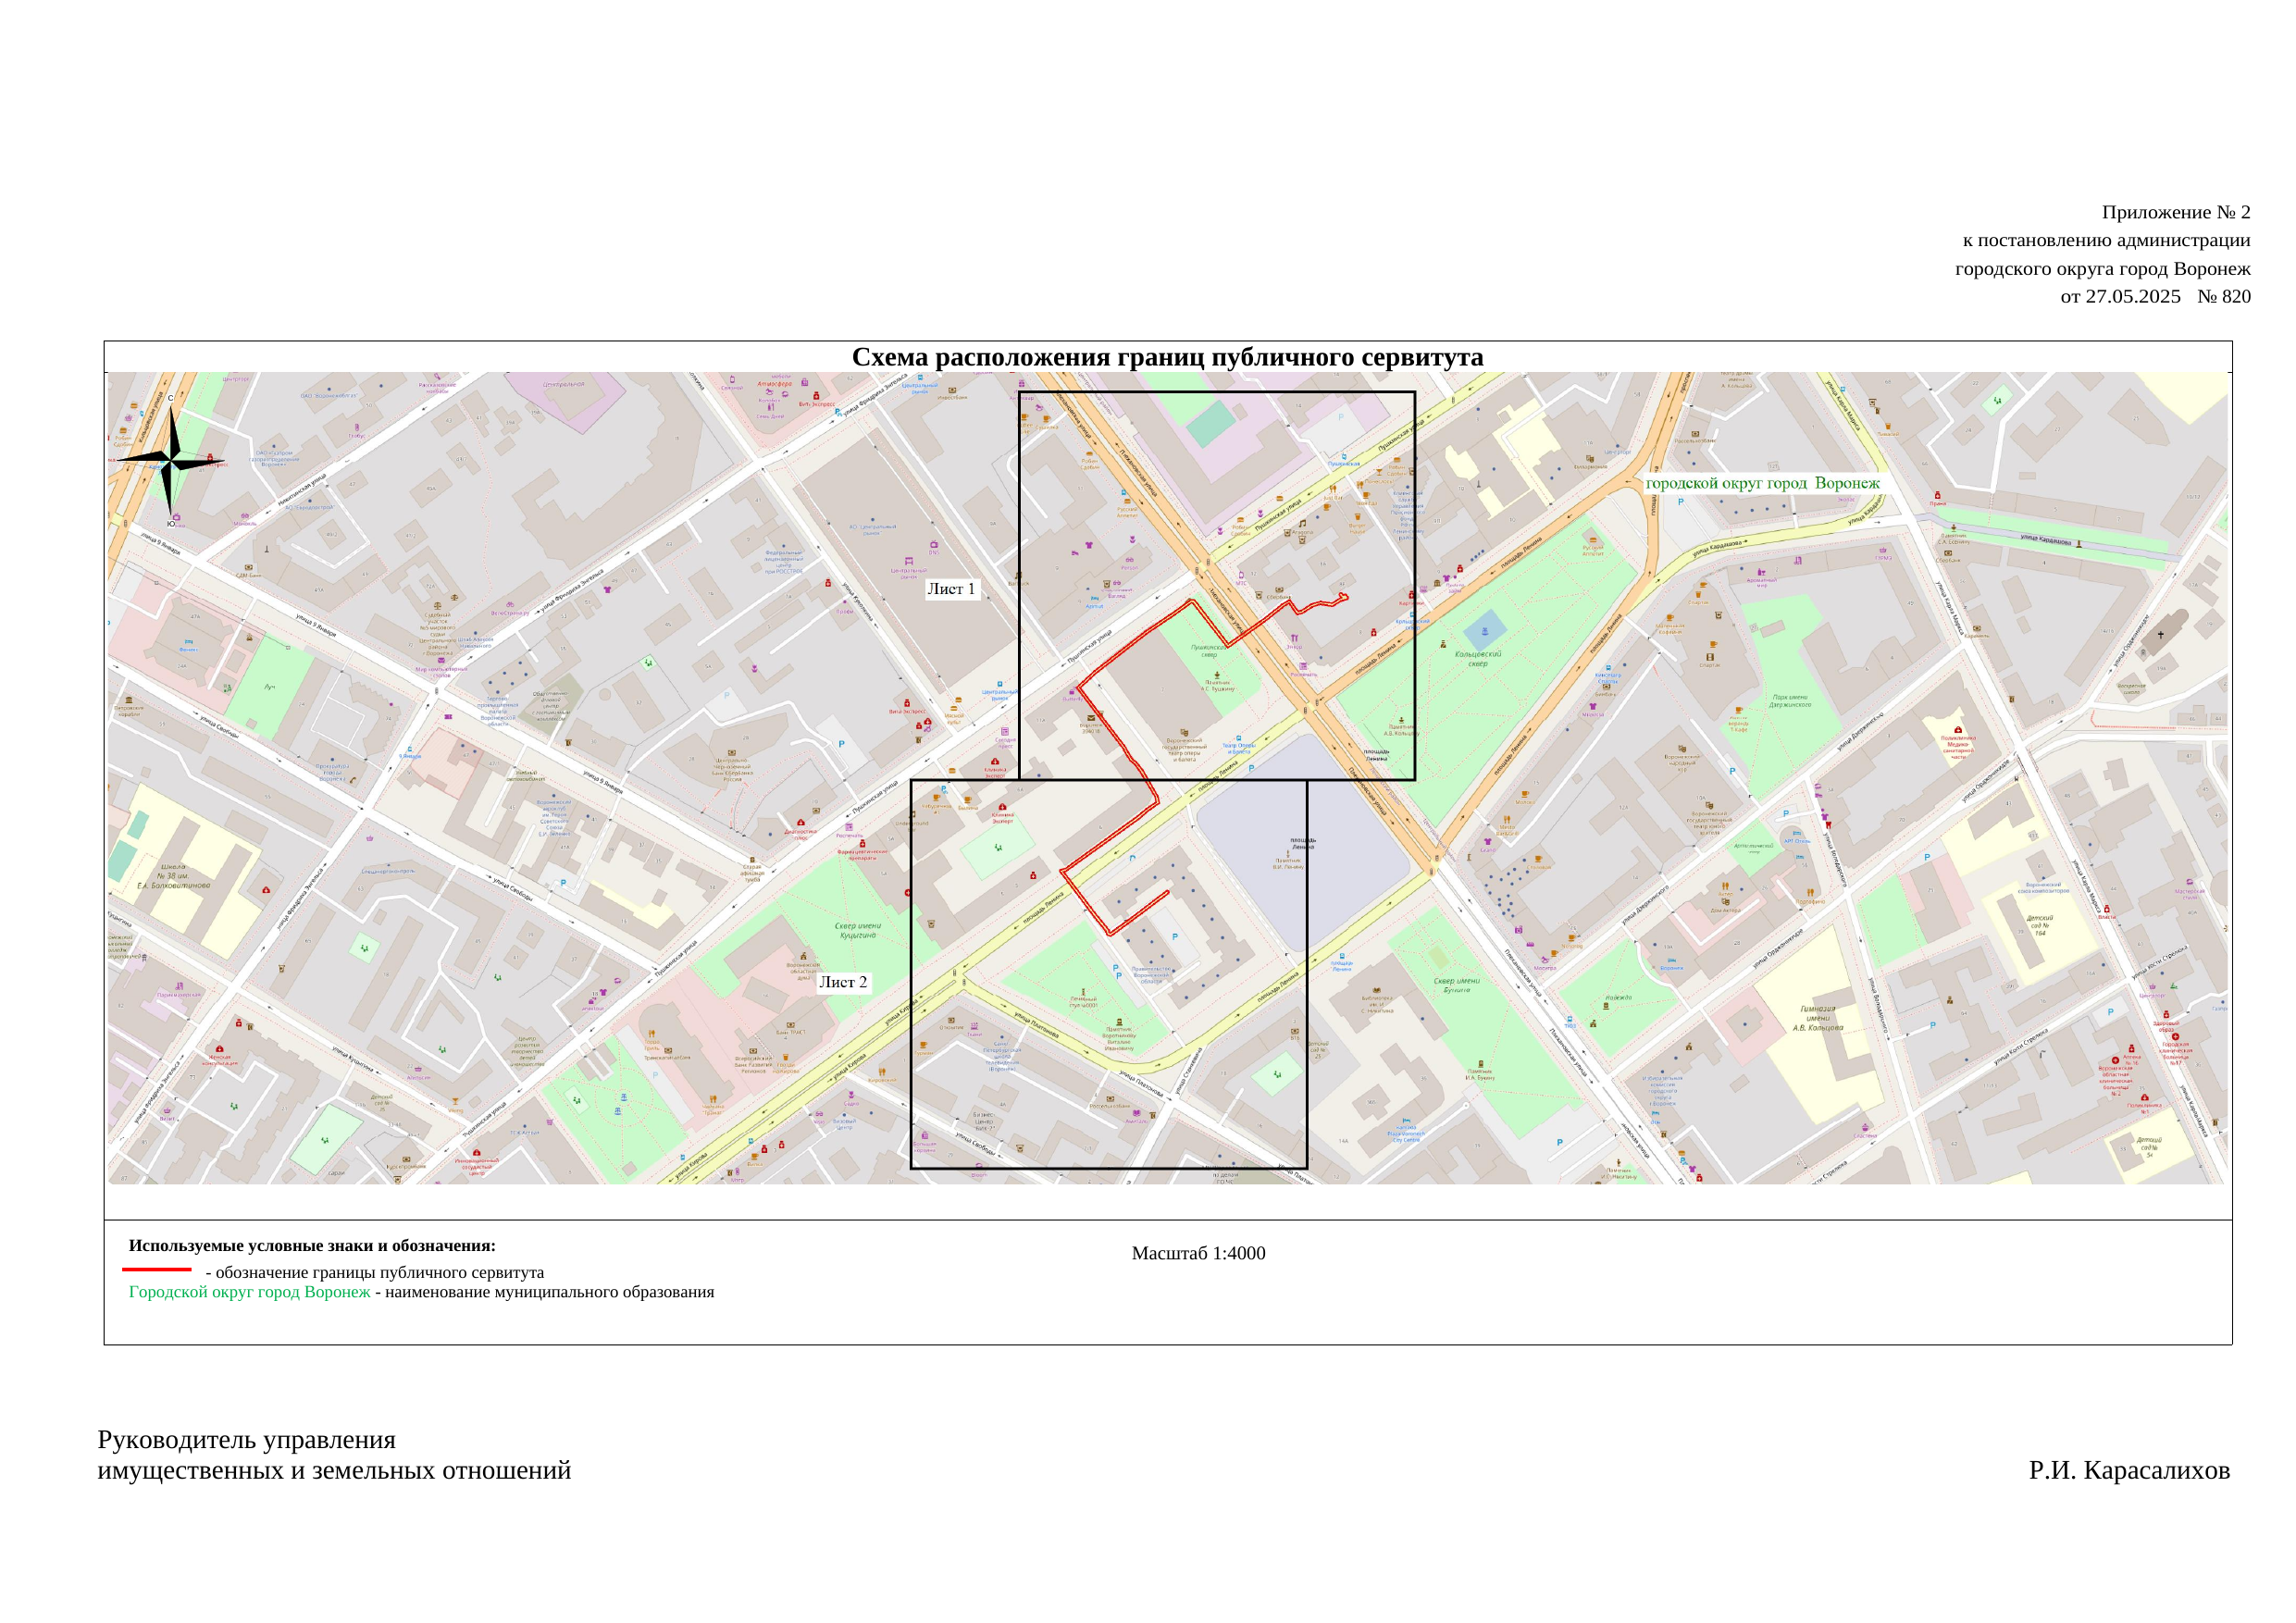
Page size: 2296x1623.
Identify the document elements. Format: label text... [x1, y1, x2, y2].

table_cell [105, 373, 2232, 1220]
table_header Схема расположения границ публичного сервитута [105, 341, 2232, 372]
text городского округа город Воронеж [7, 257, 2251, 279]
text Приложение № 2 [7, 201, 2251, 223]
text к постановлению администрации [7, 229, 2251, 251]
text Руководитель управления [77, 1424, 2183, 1455]
picture [107, 372, 2228, 1184]
text от 27.05.2025 № 820 [7, 285, 2251, 307]
text имущественных и земельных отношений Р.И. Карасалихов [77, 1455, 2234, 1485]
table_cell [105, 1220, 2232, 1344]
